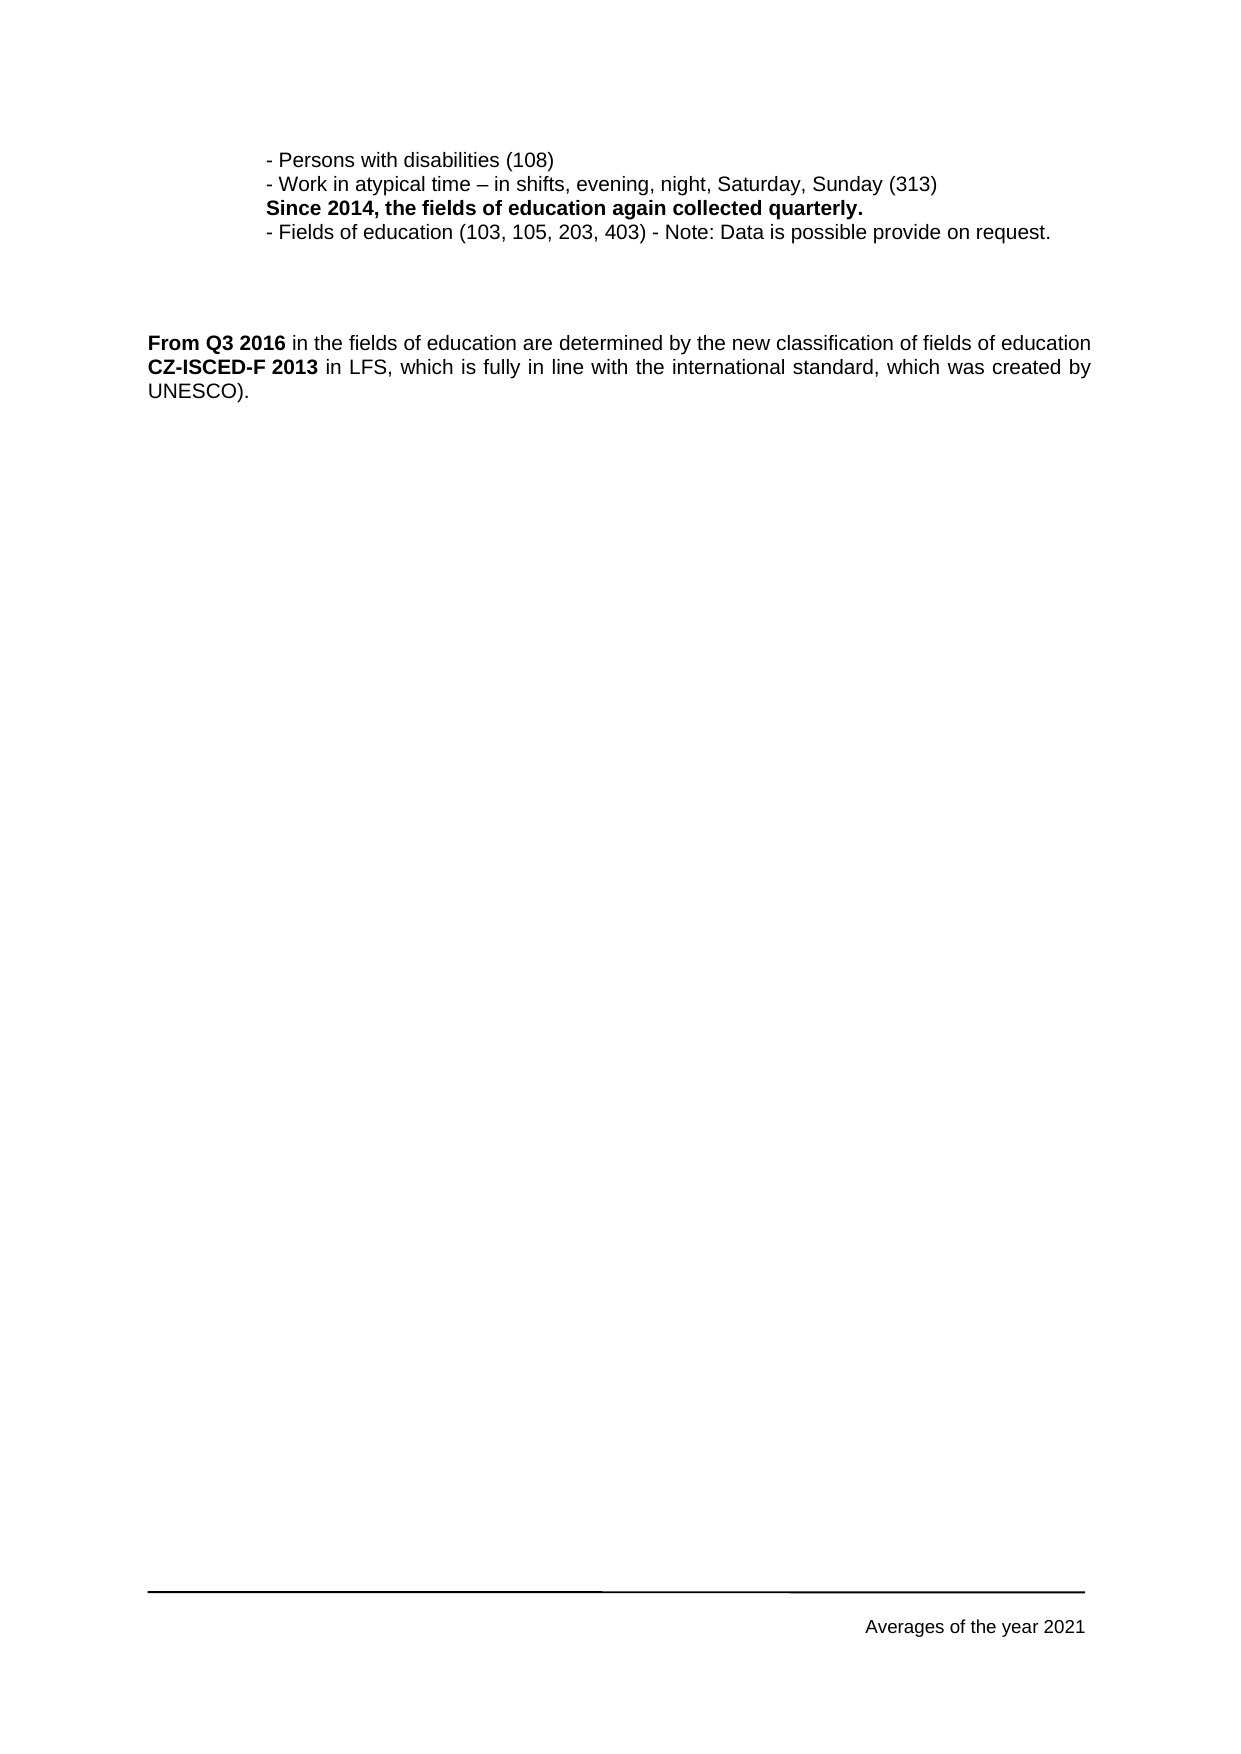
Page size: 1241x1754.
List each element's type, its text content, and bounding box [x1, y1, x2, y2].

text - Persons with disabilities (108) - Work in atypical time – in shifts, evening, night, Saturday, Sunday (313) [266, 148, 1092, 196]
text Since 2014, the fields of education again collected quarterly. [266, 196, 1092, 219]
text From Q3 2016 in the fields of education are determined by the new classification of fields of education CZ-ISCED-F 2013 in LFS, which is fully in line with the international standard, which was created by UNESCO). [148, 331, 1092, 403]
text - Fields of education (103, 105, 203, 403) - Note: Data is possible provide on request. [266, 219, 1092, 243]
